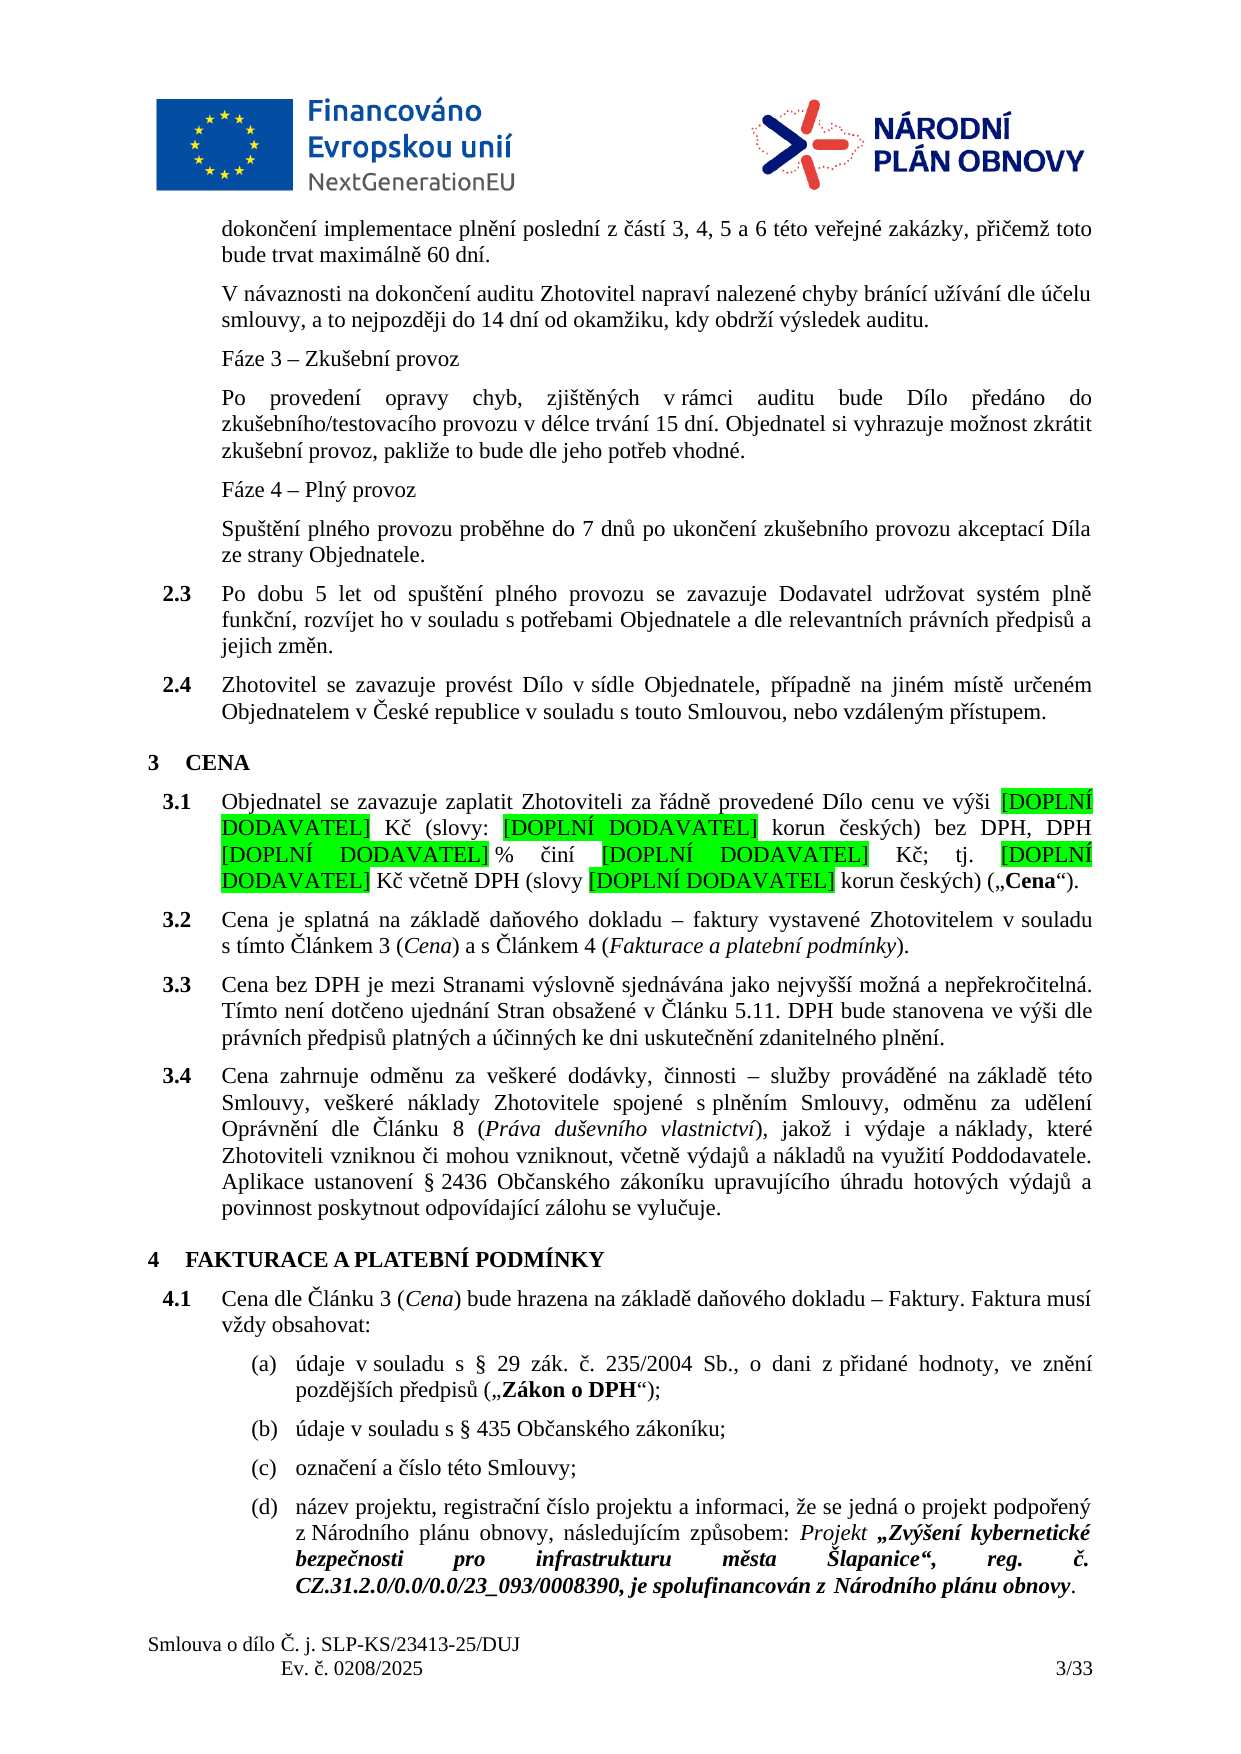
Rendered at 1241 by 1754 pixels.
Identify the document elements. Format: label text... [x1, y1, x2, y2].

subtitle Fakturace a Platební podmínky [148, 1246, 1093, 1272]
text Cena zahrnuje odměnu za veškeré dodávky, činnosti – služby prováděné na základě této Smlouvy, veškeré náklady Zhotovitele spojené s plněním Smlouvy, odměnu za udělení Oprávnění dle Článku 8 (Práva duševního vlastnictví), jakož i výdaje a náklady, které Zhotoviteli vzniknou či mohou vzniknout, včetně výdajů a nákladů na využití Poddodavatele. Aplikace ustanovení § 2436 Občanského zákoníku upravujícího úhradu hotových výdajů a povinnost poskytnout odpovídající zálohu se vylučuje. [162, 1063, 1093, 1221]
text Cena je splatná na základě daňového dokladu – faktury vystavené Zhotovitelem v souladu s tímto Článkem 3 (Cena) a s Článkem 4 (Fakturace a platební podmínky). [162, 906, 1093, 958]
list Fáze 4 – Plný provoz [221, 476, 1093, 502]
subtitle Cena [148, 749, 1093, 775]
text název projektu, registrační číslo projektu a informaci, že se jedná o projekt podpořený z Národního plánu obnovy, následujícím způsobem: Projekt „Zvýšení kybernetické bezpečnosti pro infrastrukturu města Šlapanice“, reg. č. CZ.31.2.0/0.0/0.0/23_093/0008390, je spolufinancován z Národního plánu obnovy. [251, 1493, 1093, 1598]
text Zhotovitel se zavazuje provést Dílo v sídle Objednatele, případně na jiném místě určeném Objednatelem v České republice v souladu s touto Smlouvou, nebo vzdáleným přístupem. [162, 671, 1093, 724]
text údaje v souladu s § 29 zák. č. 235/2004 Sb., o dani z přidané hodnoty, ve znění pozdějších předpisů („Zákon o DPH“); [251, 1350, 1093, 1402]
picture [147, 86, 1093, 203]
text Cena bez DPH je mezi Stranami výslovně sjednávána jako nejvyšší možná a nepřekročitelná. Tímto není dotčeno ujednání Stran obsažené v Článku 5.11. DPH bude stanovena ve výši dle právních předpisů platných a účinných ke dni uskutečnění zdanitelného plnění. [162, 971, 1093, 1050]
text Objednatel se zavazuje zaplatit Zhotoviteli za řádně provedené Dílo cenu ve výši [DOPLNÍ DODAVATEL] Kč (slovy: [DOPLNÍ DODAVATEL] korun českých) bez DPH, DPH [DOPLNÍ DODAVATEL] % činí [DOPLNÍ DODAVATEL] Kč; tj. [DOPLNÍ DODAVATEL] Kč včetně DPH (slovy [DOPLNÍ DODAVATEL] korun českých) („Cena“). [162, 788, 1093, 893]
text Cena dle Článku 3 (Cena) bude hrazena na základě daňového dokladu – Faktury. Faktura musí vždy obsahovat: [162, 1284, 1093, 1337]
list Spuštění plného provozu proběhne do 7 dnů po ukončení zkušebního provozu akceptací Díla ze strany Objednatele. [221, 514, 1093, 567]
list Po provedení opravy chyb, zjištěných v rámci auditu bude Dílo předáno do zkušebního/testovacího provozu v délce trvání 15 dní. Objednatel si vyhrazuje možnost zkrátit zkušební provoz, pakliže to bude dle jeho potřeb vhodné. [221, 384, 1093, 463]
text údaje v souladu s § 435 Občanského zákoníku; [251, 1415, 1093, 1441]
list V návaznosti na dokončení auditu Zhotovitel napraví nalezené chyby bránící užívání dle účelu smlouvy, a to nejpozději do 14 dní od okamžiku, kdy obdrží výsledek auditu. [221, 280, 1093, 333]
text Po dobu 5 let od spuštění plného provozu se zavazuje Dodavatel udržovat systém plně funkční, rozvíjet ho v souladu s potřebami Objednatele a dle relevantních právních předpisů a jejich změn. [162, 580, 1093, 659]
text označení a číslo této Smlouvy; [251, 1454, 1093, 1480]
list Fáze 3 – Zkušební provoz [221, 345, 1093, 372]
